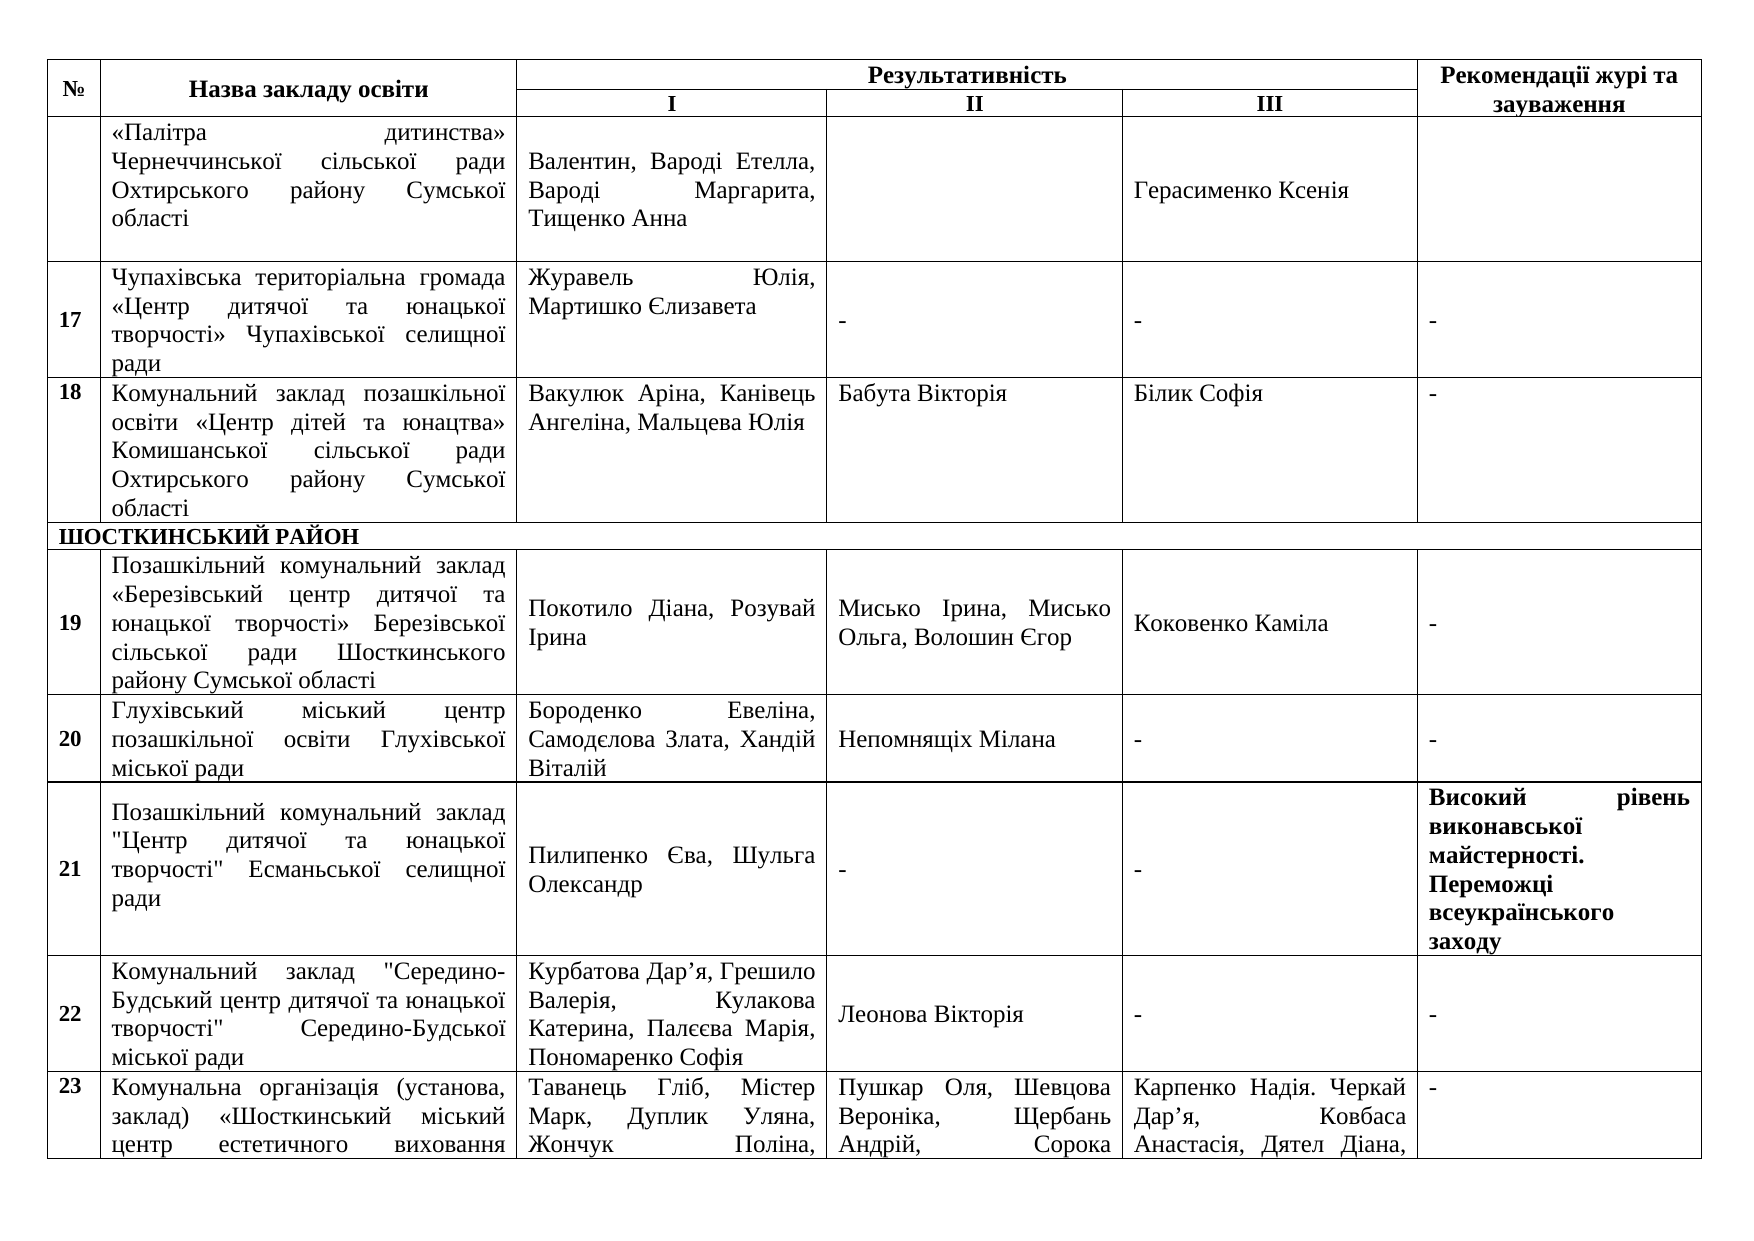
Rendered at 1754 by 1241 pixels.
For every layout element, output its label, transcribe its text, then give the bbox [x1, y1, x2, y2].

table_cell - [827, 117, 1122, 261]
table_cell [1123, 117, 1417, 261]
table_cell ІІІ [1123, 90, 1417, 116]
table_cell - [1123, 695, 1417, 781]
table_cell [101, 117, 516, 261]
table_cell 23 [48, 1072, 100, 1158]
table_cell Бороденко Евеліна, Самодєлова Злата, Хандій Віталій [517, 695, 826, 781]
table_cell Покотило Діана, Розувай Ірина [517, 550, 826, 694]
table_cell - [827, 262, 1122, 377]
table_cell 17 [48, 262, 100, 377]
table_cell 18 [48, 378, 100, 522]
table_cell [1123, 1072, 1417, 1158]
table_cell Мисько Ірина, Мисько Ольга, Волошин Єгор [827, 550, 1122, 694]
table_cell ШОСТКИНСЬКИЙ РАЙОН [48, 523, 1701, 549]
table_cell - [827, 783, 1122, 955]
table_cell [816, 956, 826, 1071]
table_cell - [1123, 783, 1417, 955]
table_cell Високий рівень виконавської майстерності. Переможці всеукраїнського заходу [1418, 783, 1701, 955]
table_cell Позашкільний комунальний заклад «Березівський центр дитячої та юнацької творчості» Березівської сільської ради Шосткинського району Сумської області [101, 550, 516, 694]
table_cell 22 [48, 956, 100, 1071]
table_cell - [1418, 956, 1701, 1071]
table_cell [827, 1072, 1122, 1158]
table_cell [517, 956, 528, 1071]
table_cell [101, 1072, 516, 1158]
table_cell 16 [48, 117, 100, 261]
table_header Результативність [517, 60, 1417, 89]
table_cell - [1418, 695, 1701, 781]
table_cell Журавель Юлія, Мартишко Єлизавета [517, 262, 826, 377]
table_cell - [1418, 117, 1701, 261]
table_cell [517, 117, 826, 261]
table_header № [48, 60, 100, 116]
table_cell Позашкільний комунальний заклад "Центр дитячої та юнацької творчості" Есманьської селищної ради [101, 783, 516, 955]
table_cell 21 [48, 783, 100, 955]
table_cell ІІ [827, 90, 1122, 116]
table_cell - [1123, 262, 1417, 377]
table_header Рекомендації журі та зауваження [1418, 60, 1701, 116]
table_cell - [1418, 1072, 1701, 1158]
table_cell І [517, 90, 826, 116]
table_cell - [1418, 378, 1701, 522]
table_cell Вакулюк Аріна, Канівець Ангеліна, Мальцева Юлія [517, 378, 826, 522]
table_cell Чупахівська територіальна громада «Центр дитячої та юнацької творчості» Чупахівської селищної ради [101, 262, 516, 377]
table_cell Коковенко Каміла [1123, 550, 1417, 694]
table_cell - [1418, 262, 1701, 377]
table_cell Бабута Вікторія [827, 378, 1122, 522]
table_cell - [1123, 956, 1417, 1071]
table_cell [517, 1072, 826, 1158]
table_cell Комунальний заклад позашкільної освіти «Центр дітей та юнацтва» Комишанської сільської ради Охтирського району Сумської області [101, 378, 516, 522]
table_cell Білик Софія [1123, 378, 1417, 522]
table_header Назва закладу освіти [101, 60, 516, 116]
table_cell Непомнящіх Мілана [827, 695, 1122, 781]
table_cell 19 [48, 550, 100, 694]
table_cell 20 [48, 695, 100, 781]
table_cell Леонова Вікторія [827, 956, 1122, 1071]
table_cell Глухівський міський центр позашкільної освіти Глухівської міської ради [101, 695, 516, 781]
table_cell - [1418, 550, 1701, 694]
table_cell Комунальний заклад "Середино-Будський центр дитячої та юнацької творчості" Середино-Будської міської ради [101, 956, 516, 1071]
table_cell Пилипенко Єва, Шульга Олександр [517, 783, 826, 955]
